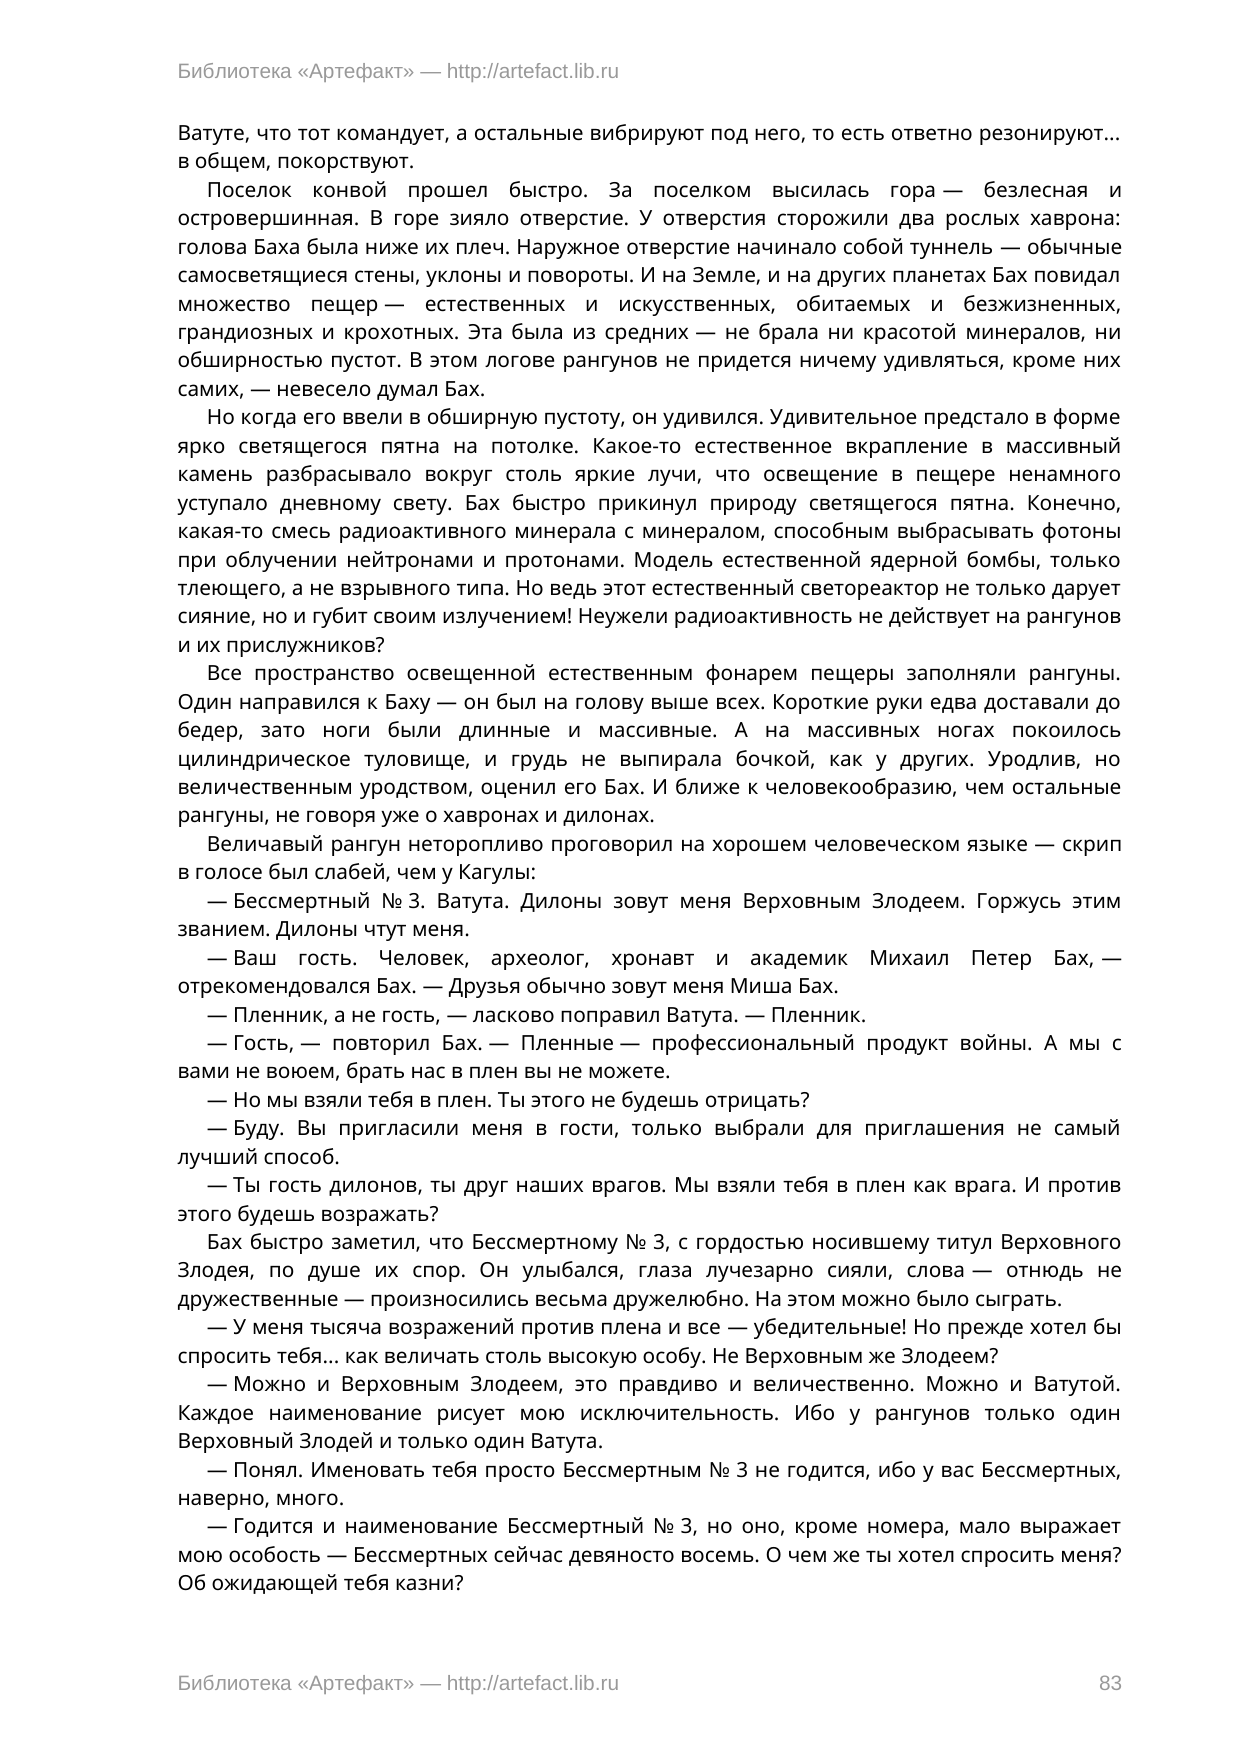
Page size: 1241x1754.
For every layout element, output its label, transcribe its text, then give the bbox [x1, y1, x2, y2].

text — Буду. Вы пригласили меня в гости, только выбрали для приглашения не самый лучший способ. [177, 1113, 1122, 1170]
text — Бессмертный № 3. Ватута. Дилоны зовут меня Верховным Злодеем. Горжусь этим званием. Дилоны чтут меня. [177, 886, 1122, 943]
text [177, 118, 1122, 175]
text Все пространство освещенной естественным фонарем пещеры заполняли рангуны. Один направился к Баху — он был на голову выше всех. Короткие руки едва доставали до бедер, зато ноги были длинные и массивные. А на массивных ногах покоилось цилиндрическое туловище, и грудь не выпирала бочкой, как у других. Уродлив, но величественным уродством, оценил его Бах. И ближе к человекообразию, чем остальные рангуны, не говоря уже о хавронах и дилонах. [177, 658, 1122, 829]
text — У меня тысяча возражений против плена и все — убедительные! Но прежде хотел бы спросить тебя... как величать столь высокую особу. Не Верховным же Злодеем? [177, 1312, 1122, 1369]
text — Ваш гость. Человек, археолог, хронавт и академик Михаил Петер Бах, — отрекомендовался Бах. — Друзья обычно зовут меня Миша Бах. [177, 943, 1122, 1000]
text — Понял. Именовать тебя просто Бессмертным № 3 не годится, ибо у вас Бессмертных, наверно, много. [177, 1455, 1122, 1512]
text — Но мы взяли тебя в плен. Ты этого не будешь отрицать? [177, 1085, 1122, 1113]
text — Можно и Верховным Злодеем, это правдиво и величественно. Можно и Ватутой. Каждое наименование рисует мою исключительность. Ибо у рангунов только один Верховный Злодей и только один Ватута. [177, 1369, 1122, 1455]
text — Гость, — повторил Бах. — Пленные — профессиональный продукт войны. А мы с вами не воюем, брать нас в плен вы не можете. [177, 1028, 1122, 1085]
text — Годится и наименование Бессмертный № 3, но оно, кроме номера, мало выражает мою особость — Бессмертных сейчас девяносто восемь. О чем же ты хотел спросить меня? Об ожидающей тебя казни? [177, 1512, 1122, 1597]
text — Ты гость дилонов, ты друг наших врагов. Мы взяли тебя в плен как врага. И против этого будешь возражать? [177, 1170, 1122, 1227]
text — Пленник, а не гость, — ласково поправил Ватута. — Пленник. [177, 1000, 1122, 1028]
text Бах быстро заметил, что Бессмертному № 3, с гордостью носившему титул Верховного Злодея, по душе их спор. Он улыбался, глаза лучезарно сияли, слова — отнюдь не дружественные — произносились весьма дружелюбно. На этом можно было сыграть. [177, 1227, 1122, 1312]
text Величавый рангун неторопливо проговорил на хорошем человеческом языке — скрип в голосе был слабей, чем у Кагулы: [177, 829, 1122, 886]
text Поселок конвой прошел быстро. За поселком высилась гора — безлесная и островершинная. В горе зияло отверстие. У отверстия сторожили два рослых хаврона: голова Баха была ниже их плеч. Наружное отверстие начинало собой туннель — обычные самосветящиеся стены, уклоны и повороты. И на Земле, и на других планетах Бах повидал множество пещер — естественных и искусственных, обитаемых и безжизненных, грандиозных и крохотных. Эта была из средних — не брала ни красотой минералов, ни обширностью пустот. В этом логове рангунов не придется ничему удивляться, кроме них самих, — невесело думал Бах. [177, 175, 1122, 402]
text Но когда его ввели в обширную пустоту, он удивился. Удивительное предстало в форме ярко светящегося пятна на потолке. Какое-то естественное вкрапление в массивный камень разбрасывало вокруг столь яркие лучи, что освещение в пещере ненамного уступало дневному свету. Бах быстро прикинул природу светящегося пятна. Конечно, какая-то смесь радиоактивного минерала с минералом, способным выбрасывать фотоны при облучении нейтронами и протонами. Модель естественной ядерной бомбы, только тлеющего, а не взрывного типа. Но ведь этот естественный светореактор не только дарует сияние, но и губит своим излучением! Неужели радиоактивность не действует на рангунов и их прислужников? [177, 402, 1122, 658]
